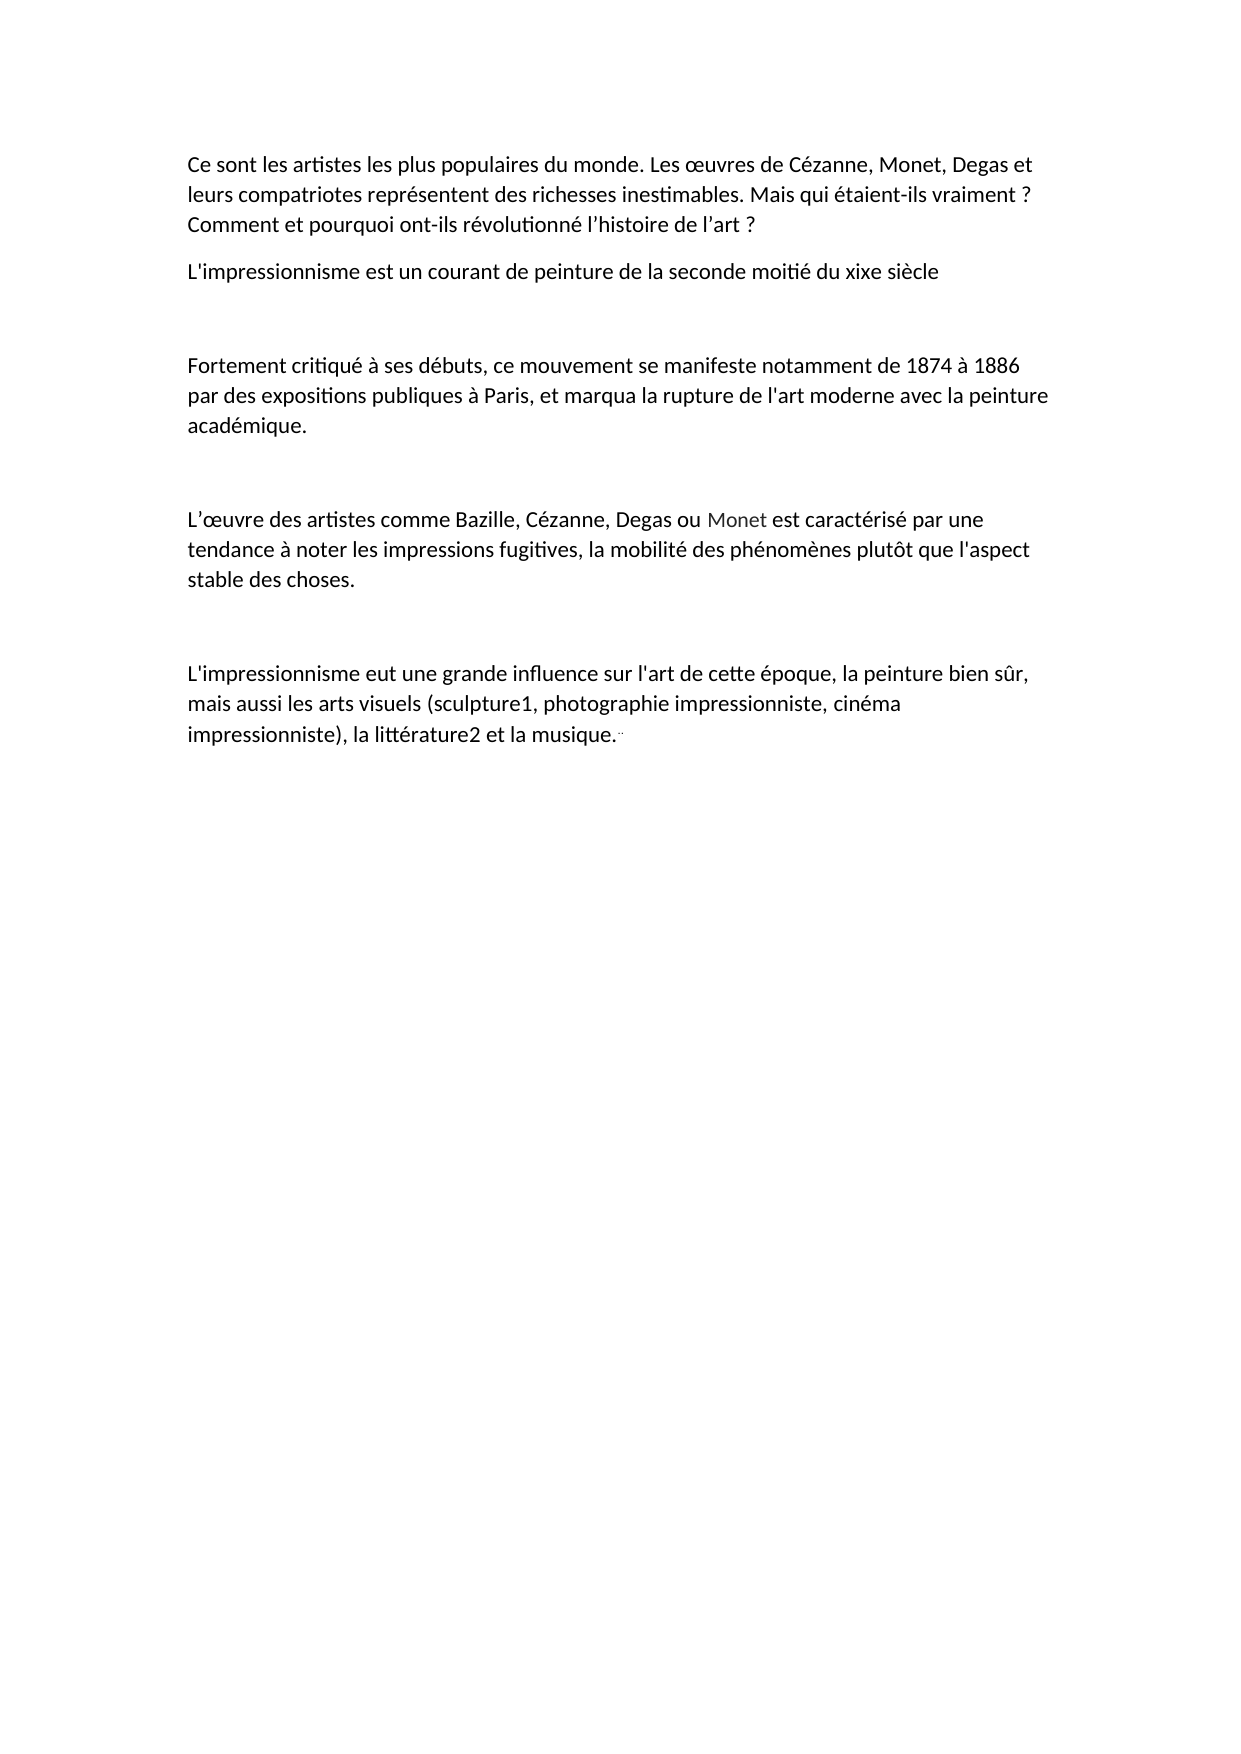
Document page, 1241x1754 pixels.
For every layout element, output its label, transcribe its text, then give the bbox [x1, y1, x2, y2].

text Fortement critiqué à ses débuts, ce mouvement se manifeste notamment de 1874 à 1886 par des expositions publiques à Paris, et marqua la rupture de l'art moderne avec la peinture académique. [187, 351, 1053, 439]
text L’œuvre des artistes comme Bazille, Cézanne, Degas ou Monet est caractérisé par une tendance à noter les impressions fugitives, la mobilité des phénomènes plutôt que l'aspect stable des choses. [187, 505, 1053, 594]
text L'impressionnisme eut une grande influence sur l'art de cette époque, la peinture bien sûr, mais aussi les arts visuels (sculpture1, photographie impressionniste, cinéma impressionniste), la littérature2 et la musique... [187, 659, 1053, 748]
text L'impressionnisme est un courant de peinture de la seconde moitié du xixe siècle [187, 257, 1053, 285]
text Ce sont les artistes les plus populaires du monde. Les œuvres de Cézanne, Monet, Degas et leurs compatriotes représentent des richesses inestimables. Mais qui étaient-ils vraiment ? Comment et pourquoi ont-ils révolutionné l’histoire de l’art ? [187, 150, 1053, 238]
